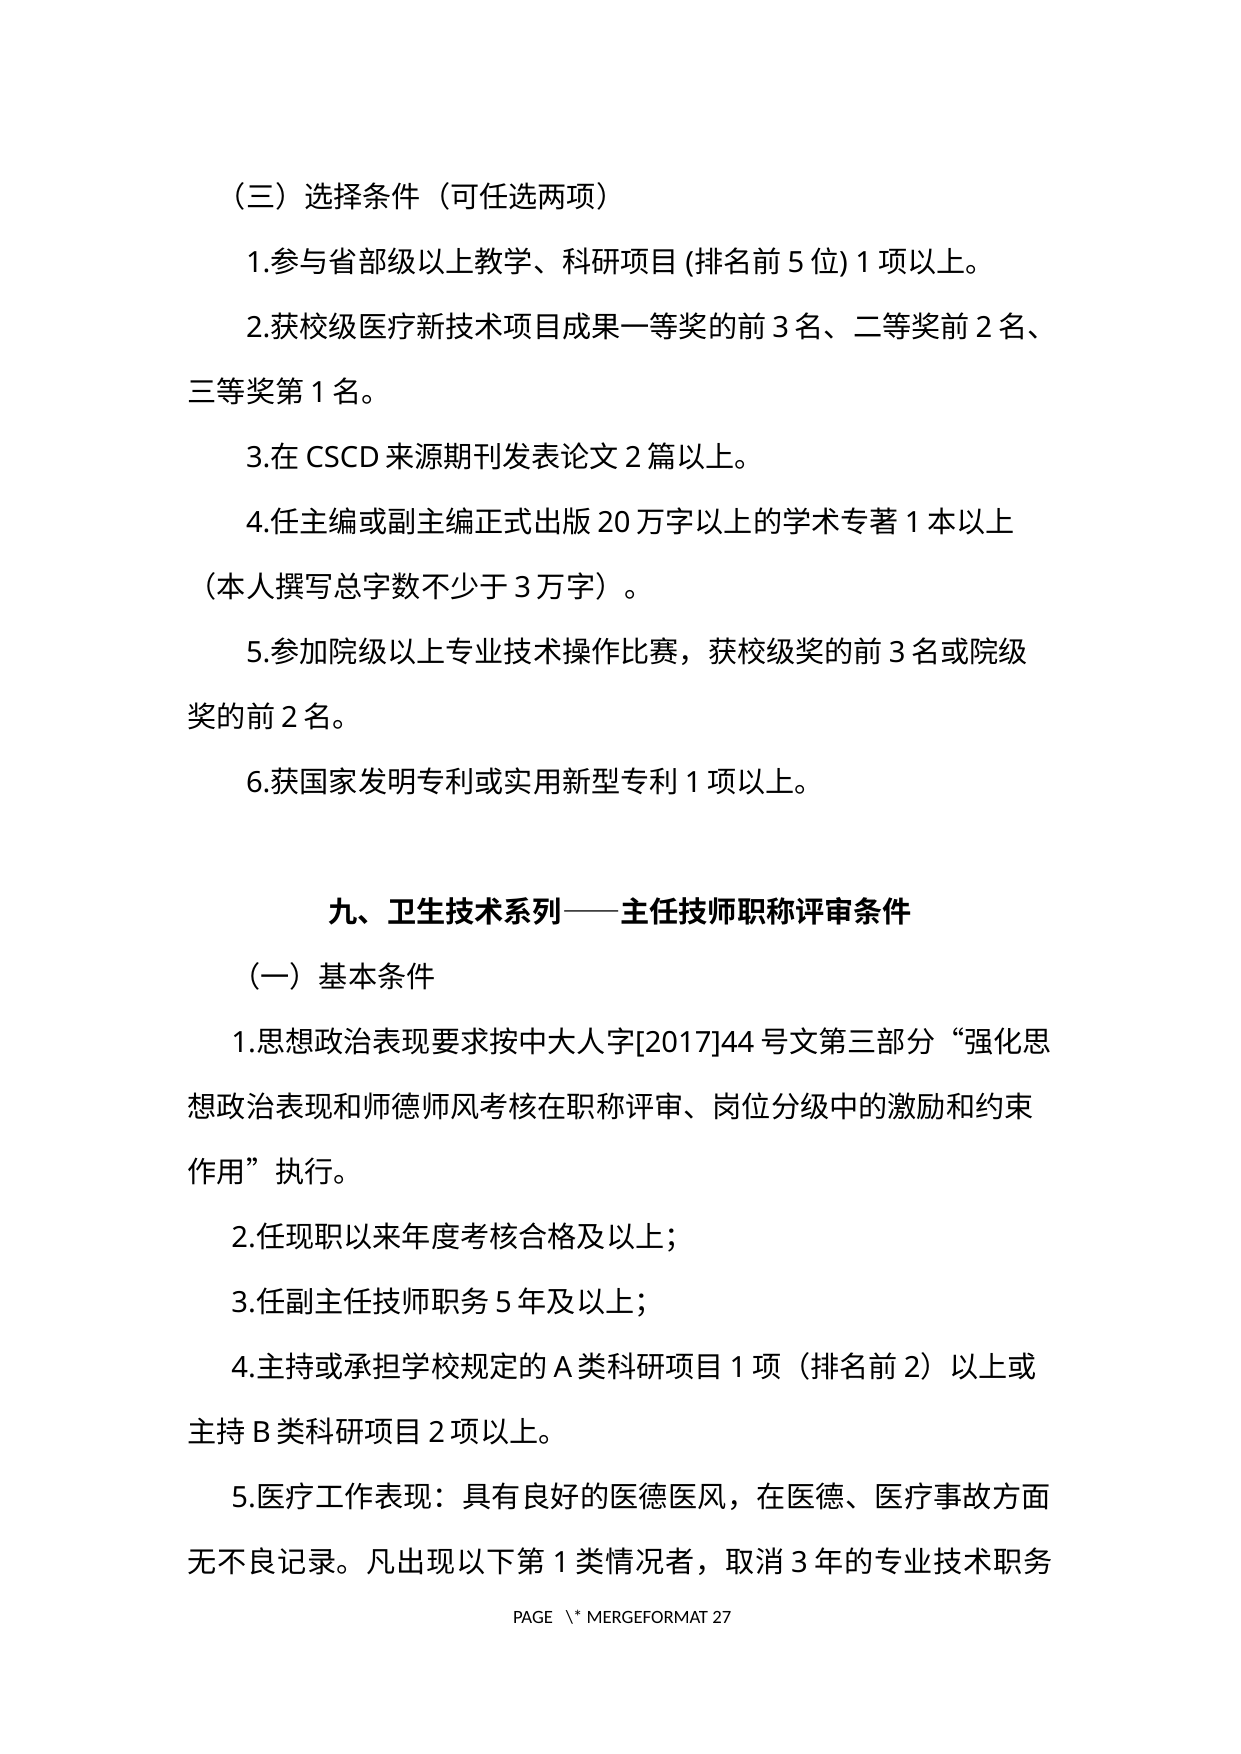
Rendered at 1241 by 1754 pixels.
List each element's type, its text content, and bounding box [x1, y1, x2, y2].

text （三）选择条件（可任选两项） [187, 162, 1053, 227]
text 6.获国家发明专利或实用新型专利1项以上。 [187, 747, 1053, 812]
text 1.思想政治表现要求按中大人字[2017]44号文第三部分“强化思想政治表现和师德师风考核在职称评审、岗位分级中的激励和约束作用”执行。 [187, 1007, 1053, 1202]
text 4.任主编或副主编正式出版20万字以上的学术专著1本以上（本人撰写总字数不少于3万字）。 [187, 487, 1053, 617]
text 1.参与省部级以上教学、科研项目 (排名前5位) 1项以上。 [187, 227, 1053, 292]
text 九、卫生技术系列——主任技师职称评审条件 [187, 877, 1053, 942]
text 4.主持或承担学校规定的A类科研项目1项（排名前2）以上或主持B类科研项目2项以上。 [187, 1332, 1053, 1462]
text 2.获校级医疗新技术项目成果一等奖的前3名、二等奖前2名、三等奖第1名。 [187, 292, 1053, 422]
text 5.参加院级以上专业技术操作比赛，获校级奖的前3名或院级奖的前2名。 [187, 617, 1053, 747]
text 3.在CSCD来源期刊发表论文2篇以上。 [187, 422, 1053, 487]
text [187, 1462, 1053, 1592]
text 3.任副主任技师职务5年及以上； [187, 1267, 1053, 1332]
text 2.任现职以来年度考核合格及以上； [187, 1202, 1053, 1267]
text （一）基本条件 [231, 942, 1053, 1007]
